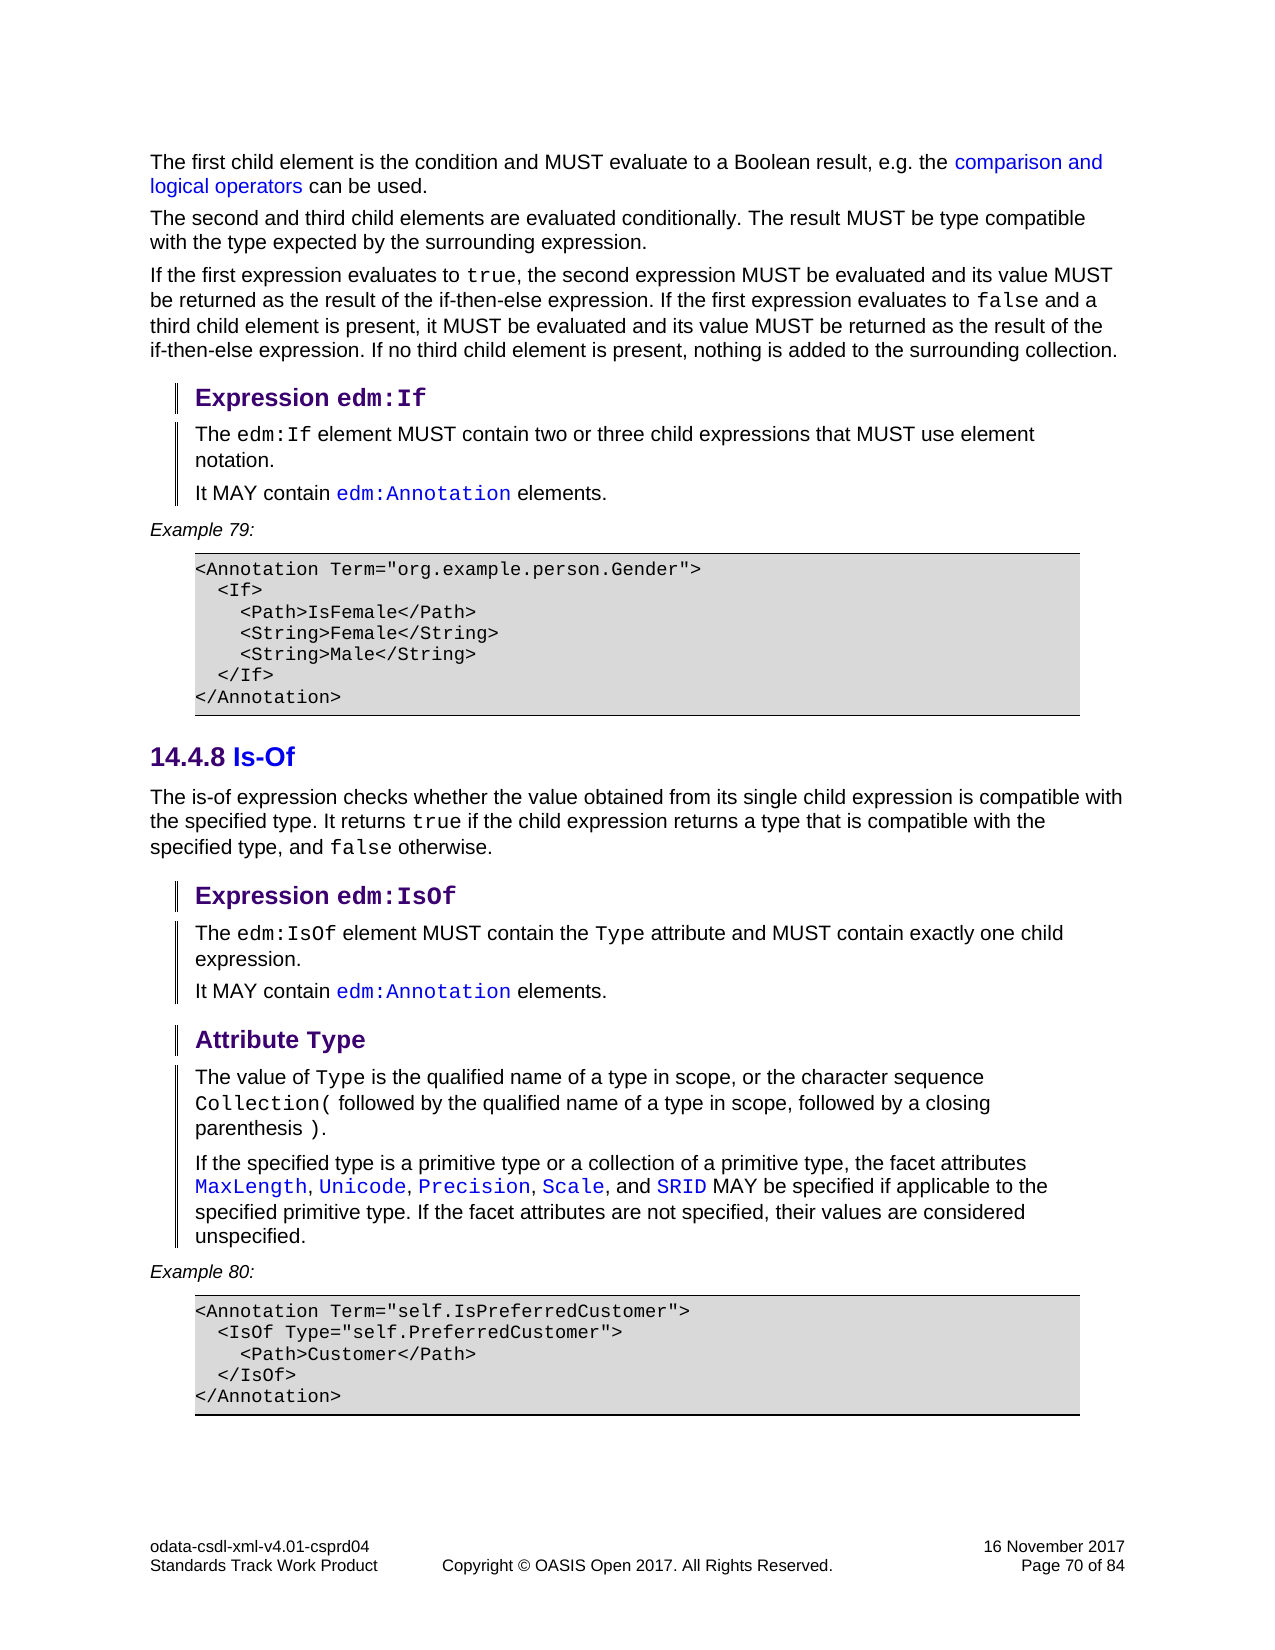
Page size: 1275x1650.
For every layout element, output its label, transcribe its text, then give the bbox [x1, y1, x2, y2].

text The edm:IsOf element MUST contain the Type attribute and MUST contain exactly one child expression. [178, 921, 1080, 970]
text If the first expression evaluates to true, the second expression MUST be evaluated and its value MUST be returned as the result of the if-then-else expression. If the first expression evaluates to false and a third child element is present, it MUST be evaluated and its value MUST be returned as the result of the if-then-else expression. If no third child element is present, nothing is added to the surrounding collection. [150, 262, 1125, 362]
text <Annotation Term="org.example.person.Gender"> <If> <Path>IsFemale</Path> <String>Female</String> <String>Male</String> </If> </Annotation> [195, 554, 1080, 715]
text Example 80: [150, 1261, 1125, 1282]
text The value of Type is the qualified name of a type in scope, or the character sequence Collection( followed by the qualified name of a type in scope, followed by a closing parenthesis ). [175, 1064, 1080, 1142]
text The second and third child elements are evaluated conditionally. The result MUST be type compatible with the type expected by the surrounding expression. [150, 206, 1125, 254]
text It MAY contain edm:Annotation elements. [178, 480, 1080, 506]
subtitle Expression edm:If [178, 383, 1125, 414]
text It MAY contain edm:Annotation elements. [178, 979, 1080, 1004]
subtitle Attribute Type [178, 1025, 1125, 1056]
text Example 79: [150, 519, 1125, 540]
text The first child element is the condition and MUST evaluate to a Boolean result, e.g. the comparison and logical operators can be used. [150, 150, 1125, 198]
text <Annotation Term="self.IsPreferredCustomer"> <IsOf Type="self.PreferredCustomer"> <Path>Customer</Path> </IsOf> </Annotation> [195, 1296, 1080, 1414]
text The edm:If element MUST contain two or three child expressions that MUST use element notation. [178, 422, 1080, 472]
text The is-of expression checks whether the value obtained from its single child expression is compatible with the specified type. It returns true if the child expression returns a type that is compatible with the specified type, and false otherwise. [150, 785, 1125, 860]
subtitle Expression edm:IsOf [178, 881, 1125, 912]
subtitle Is-Of [150, 741, 1125, 772]
text If the specified type is a primitive type or a collection of a primitive type, the facet attributes MaxLength, Unicode, Precision, Scale, and SRID MAY be specified if applicable to the specified primitive type. If the facet attributes are not specified, their values are considered unspecified. [178, 1150, 1080, 1248]
